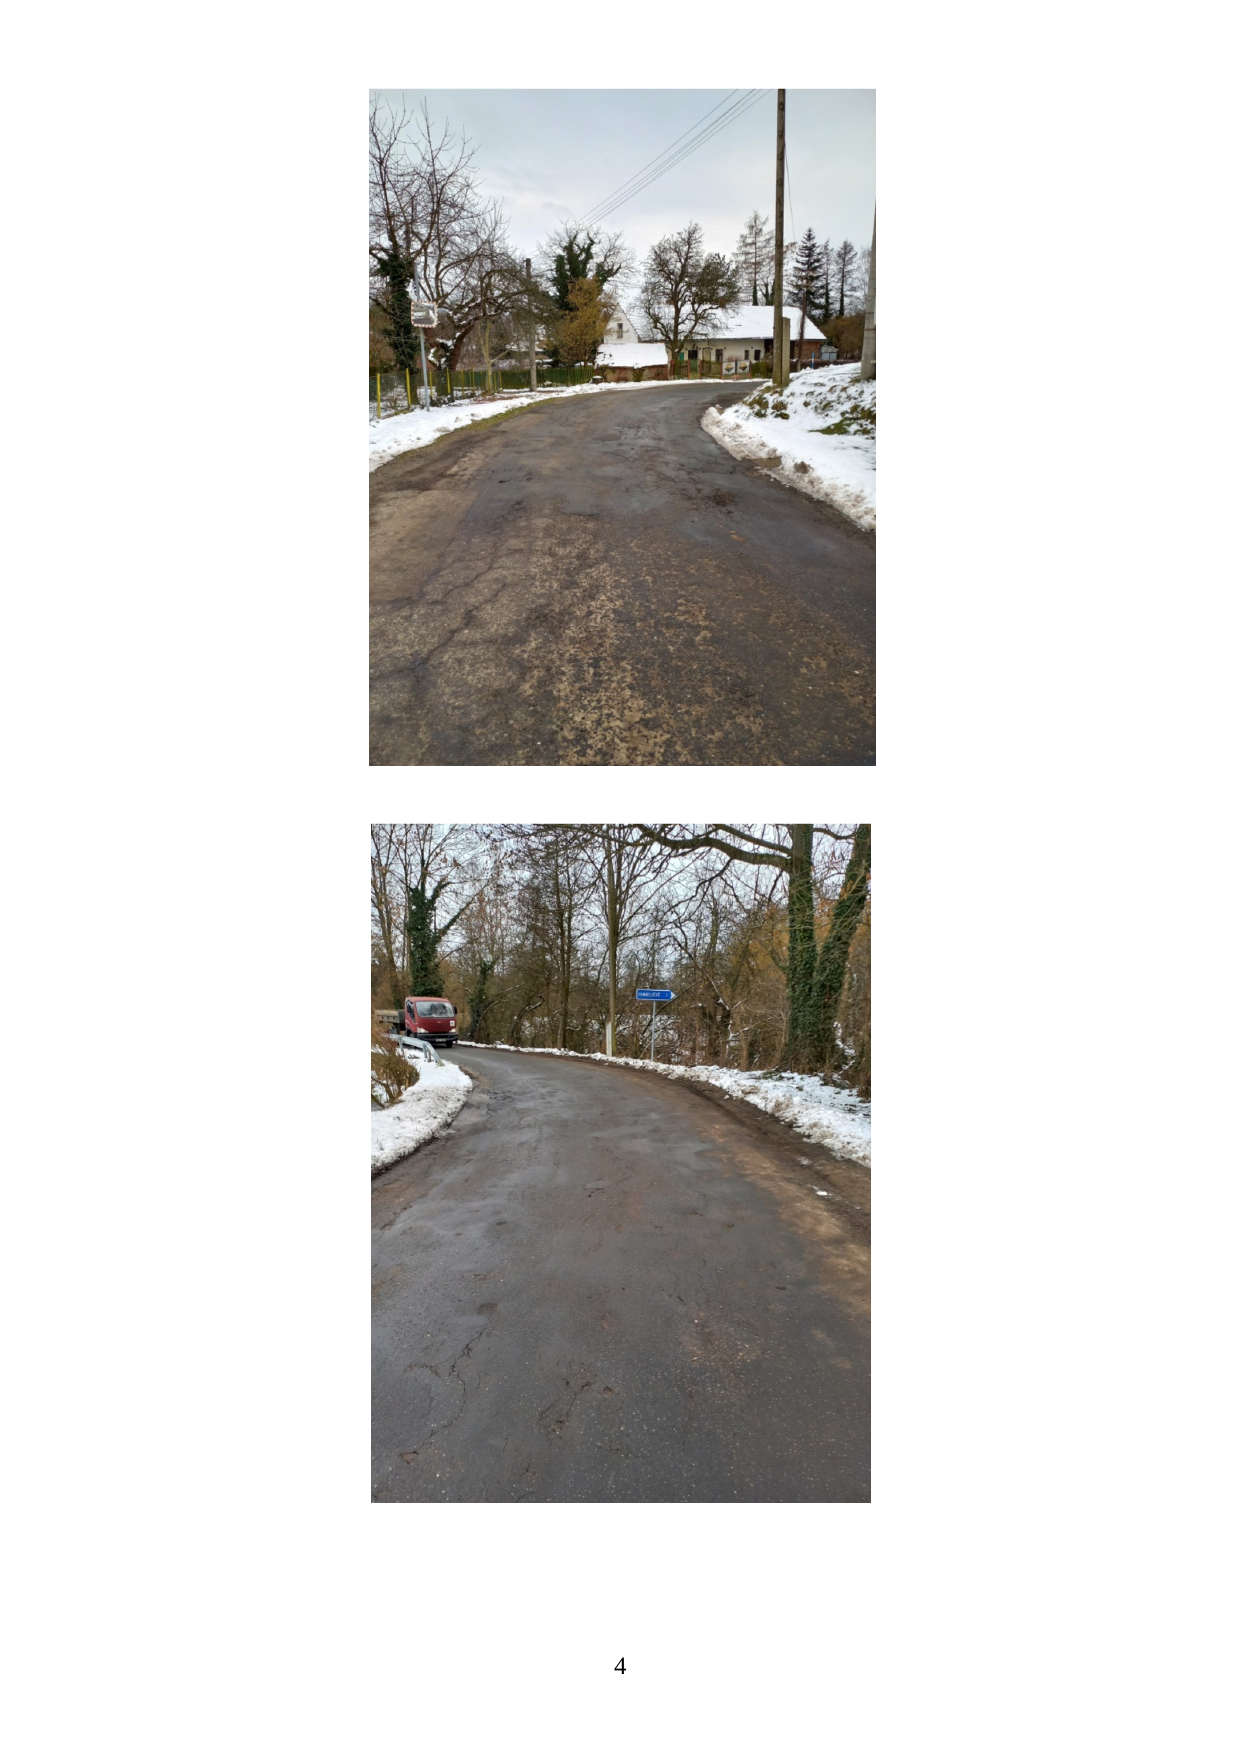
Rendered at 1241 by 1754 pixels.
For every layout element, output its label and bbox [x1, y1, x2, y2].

picture [371, 824, 871, 1503]
picture [369, 89, 876, 765]
